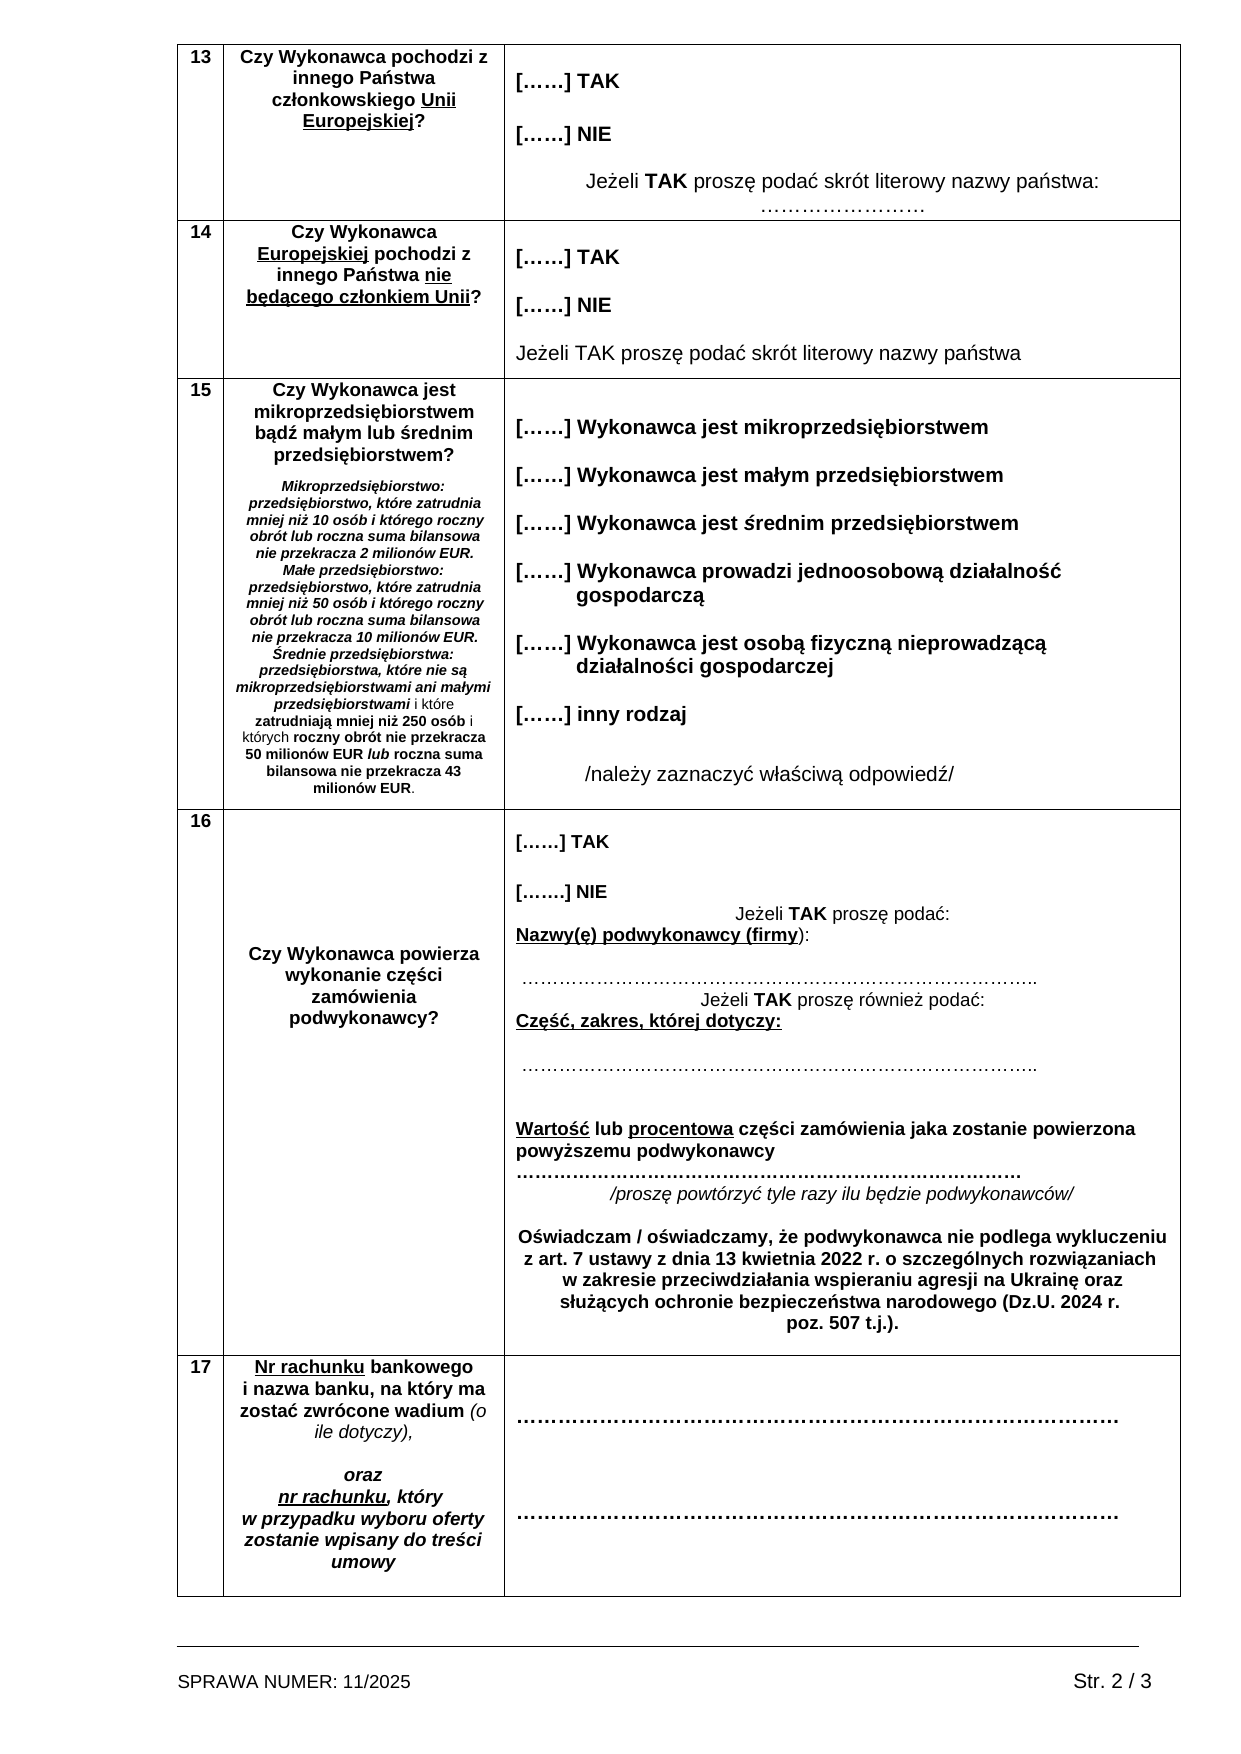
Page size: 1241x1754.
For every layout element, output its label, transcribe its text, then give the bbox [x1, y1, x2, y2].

table_cell [……] Wykonawca jest mikroprzedsiębiorstwem [……] Wykonawca jest małym przedsiębiorstwem [……] Wykonawca jest średnim przedsiębiorstwem [……] Wykonawca prowadzi jednoosobową działalność gospodarczą [……] Wykonawca jest osobą fizyczną nieprowadzącą działalności gospodarczej [……] inny rodzaj /należy zaznaczyć właściwą odpowiedź/ [505, 379, 1180, 809]
table_cell [……] TAK […….] NIE Jeżeli TAK proszę podać: Nazwy(ę) podwykonawcy (firmy): ……………………………………………………………………….. Jeżeli TAK proszę również podać: Część, zakres, której dotyczy: ……………………………………………………………………….. Wartość lub procentowa części zamówienia jaka zostanie powierzona powyższemu podwykonawcy ……………………………………………………………………… /proszę powtórzyć tyle razy ilu będzie podwykonawców/ Oświadczam / oświadczamy, że podwykonawca nie podlega wykluczeniu z art. 7 ustawy z dnia 13 kwietnia 2022 r. o szczególnych rozwiązaniach w zakresie przeciwdziałania wspieraniu agresji na Ukrainę oraz służących ochronie bezpieczeństwa narodowego (Dz.U. 2024 r. poz. 507 t.j.). [505, 810, 1180, 1355]
table_cell Nr rachunku bankowego i nazwa banku, na który ma zostać zwrócone wadium (o ile dotyczy), oraz nr rachunku, który w przypadku wyboru oferty zostanie wpisany do treści umowy [224, 1356, 504, 1596]
table_cell Czy Wykonawca jest mikroprzedsiębiorstwem bądź małym lub średnim przedsiębiorstwem? Mikroprzedsiębiorstwo: przedsiębiorstwo, które zatrudnia mniej niż 10 osób i którego roczny obrót lub roczna suma bilansowa nie przekracza 2 milionów EUR. Małe przedsiębiorstwo: przedsiębiorstwo, które zatrudnia mniej niż 50 osób i którego roczny obrót lub roczna suma bilansowa nie przekracza 10 milionów EUR. Średnie przedsiębiorstwa: przedsiębiorstwa, które nie są mikroprzedsiębiorstwami ani małymi przedsiębiorstwami i które zatrudniają mniej niż 250 osób i których roczny obrót nie przekracza 50 milionów EUR lub roczna suma bilansowa nie przekracza 43 milionów EUR. [224, 379, 504, 809]
table_cell 17 [178, 1356, 223, 1596]
table_cell 14 [178, 221, 223, 378]
table_cell …………………………………………………………………………… …………………………………………………………………………… [505, 1356, 1180, 1596]
table_cell Czy Wykonawca pochodzi z innego Państwa członkowskiego Unii Europejskiej? [224, 45, 504, 220]
table_cell Czy Wykonawca powierza wykonanie części zamówienia podwykonawcy? [224, 810, 504, 1355]
table_cell 13 [178, 45, 223, 220]
table_cell [……] TAK [……] NIE Jeżeli TAK proszę podać skrót literowy nazwy państwa: …………………… [505, 45, 1180, 220]
table_cell 15 [178, 379, 223, 809]
table_cell Czy Wykonawca Europejskiej pochodzi z innego Państwa nie będącego członkiem Unii? [224, 221, 504, 378]
table_cell [……] TAK [……] NIE Jeżeli TAK proszę podać skrót literowy nazwy państwa [505, 221, 1180, 378]
table_cell 16 [178, 810, 223, 1355]
